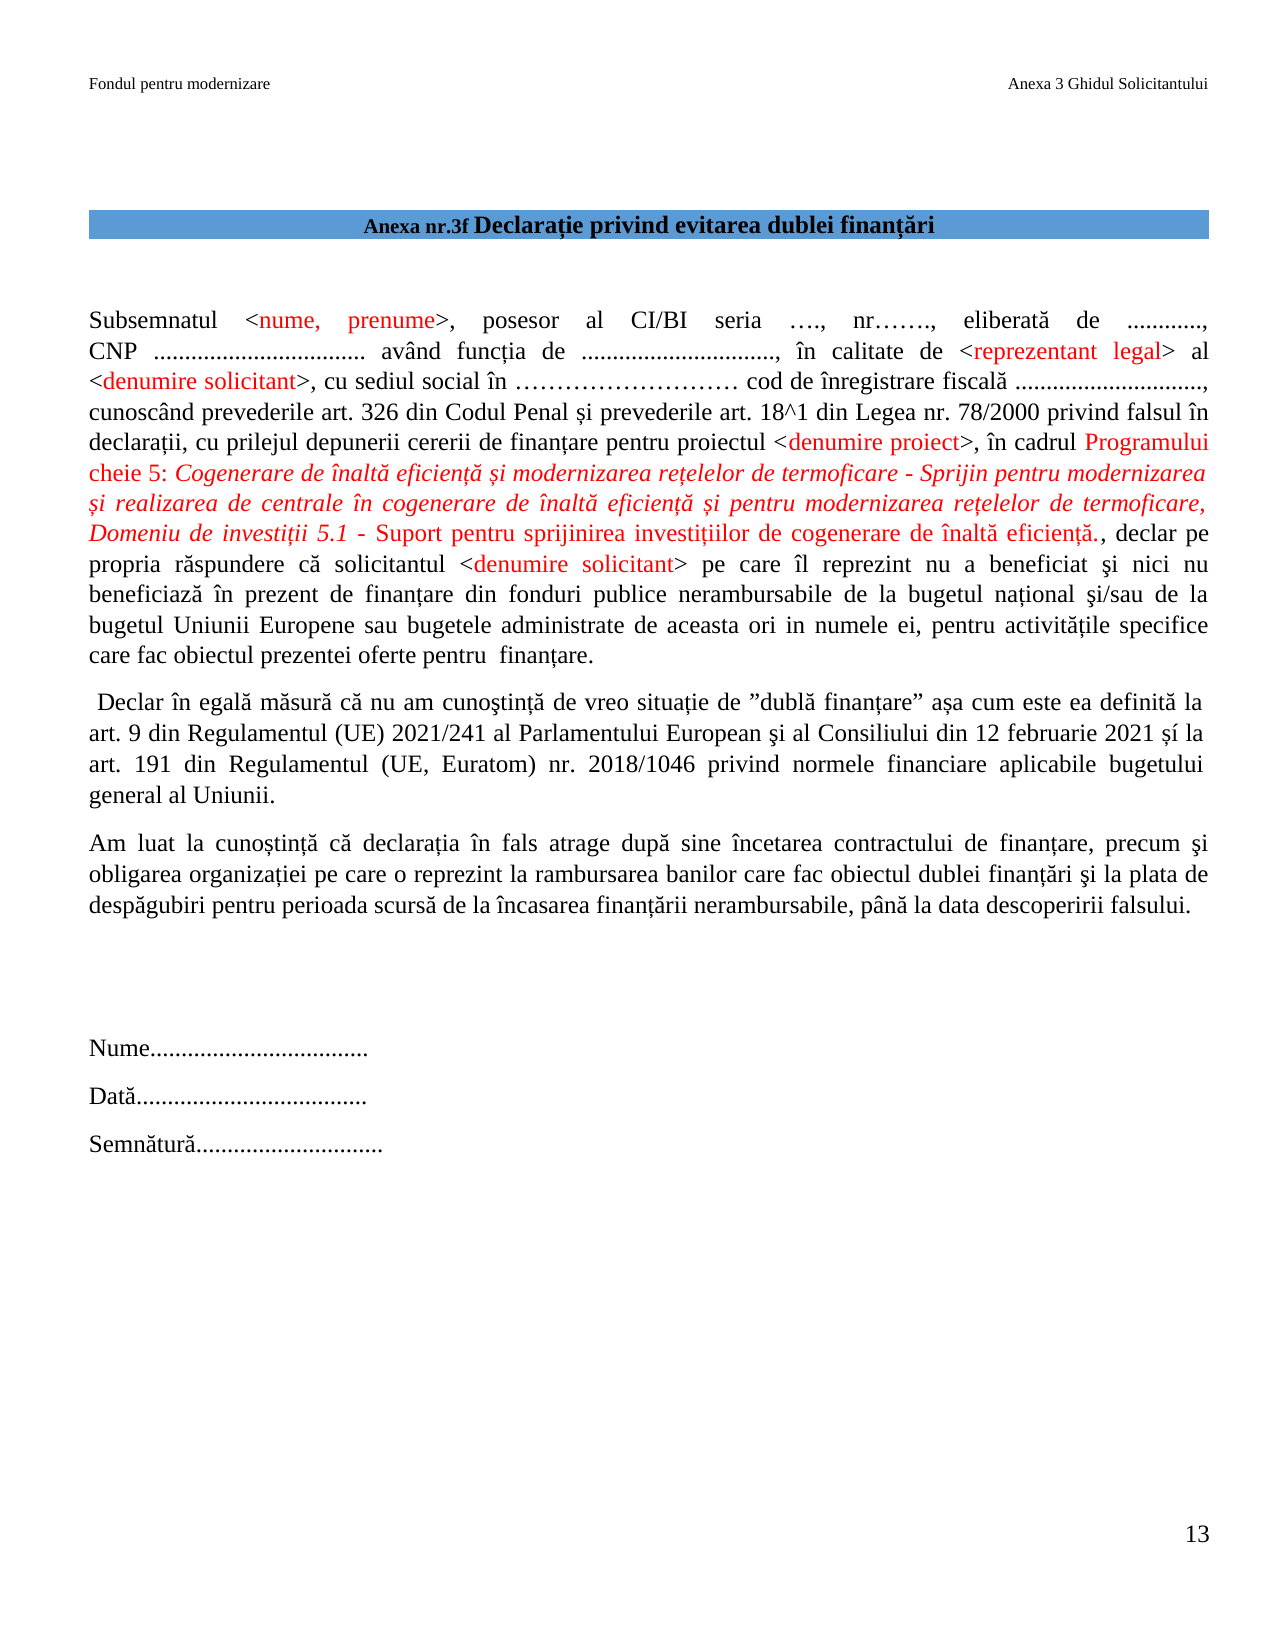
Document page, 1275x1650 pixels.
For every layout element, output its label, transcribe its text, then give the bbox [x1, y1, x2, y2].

text Dată..................................... [89, 1081, 1209, 1110]
text Anexa nr.3f Declarație privind evitarea dublei finanțări [89, 210, 1209, 239]
text Semnătură.............................. [89, 1129, 1209, 1157]
text Nume................................... [89, 1033, 1209, 1062]
text Subsemnatul <nume, prenume>, posesor al CI/BI seria …., nr……., eliberată de ............, CNP .................................. având funcția de ..............................., în calitate de <reprezentant legal> al <denumire solicitant>, cu sediul social în ……………………… cod de înregistrare fiscală .............................., cunoscând prevederile art. 326 din Codul Penal și prevederile art. 18^1 din Legea nr. 78/2000 privind falsul în declarații, cu prilejul depunerii cererii de finanțare pentru proiectul <denumire proiect>, în cadrul Programului cheie 5: Cogenerare de înaltă eficiență și modernizarea rețelelor de termoficare - Sprijin pentru modernizarea și realizarea de centrale în cogenerare de înaltă eficiență și pentru modernizarea rețelelor de termoficare, Domeniu de investiții 5.1 - Suport pentru sprijinirea investițiilor de cogenerare de înaltă eficiență., declar pe propria răspundere că solicitantul <denumire solicitant> pe care îl reprezint nu a beneficiat şi nici nu beneficiază în prezent de finanțare din fonduri publice nerambursabile de la bugetul național şi/sau de la bugetul Uniunii Europene sau bugetele administrate de aceasta ori in numele ei, pentru activitățile specifice care fac obiectul prezentei oferte pentru finanțare. [89, 306, 1209, 669]
text Am luat la cunoștință că declarația în fals atrage după sine încetarea contractului de finanțare, precum şi obligarea organizației pe care o reprezint la rambursarea banilor care fac obiectul dublei finanțări şi la plata de despăgubiri pentru perioada scursă de la încasarea finanțării nerambursabile, până la data descoperirii falsului. [89, 828, 1209, 919]
text Declar în egală măsură că nu am cunoştință de vreo situație de ”dublă finanțare” așa cum este ea definită la art. 9 din Regulamentul (UE) 2021/241 al Parlamentului European şi al Consiliului din 12 februarie 2021 șí la art. 191 din Regulamentul (UE, Euratom) nr. 2018/1046 privind normele financiare aplicabile bugetului general al Uniunii. [89, 687, 1204, 809]
